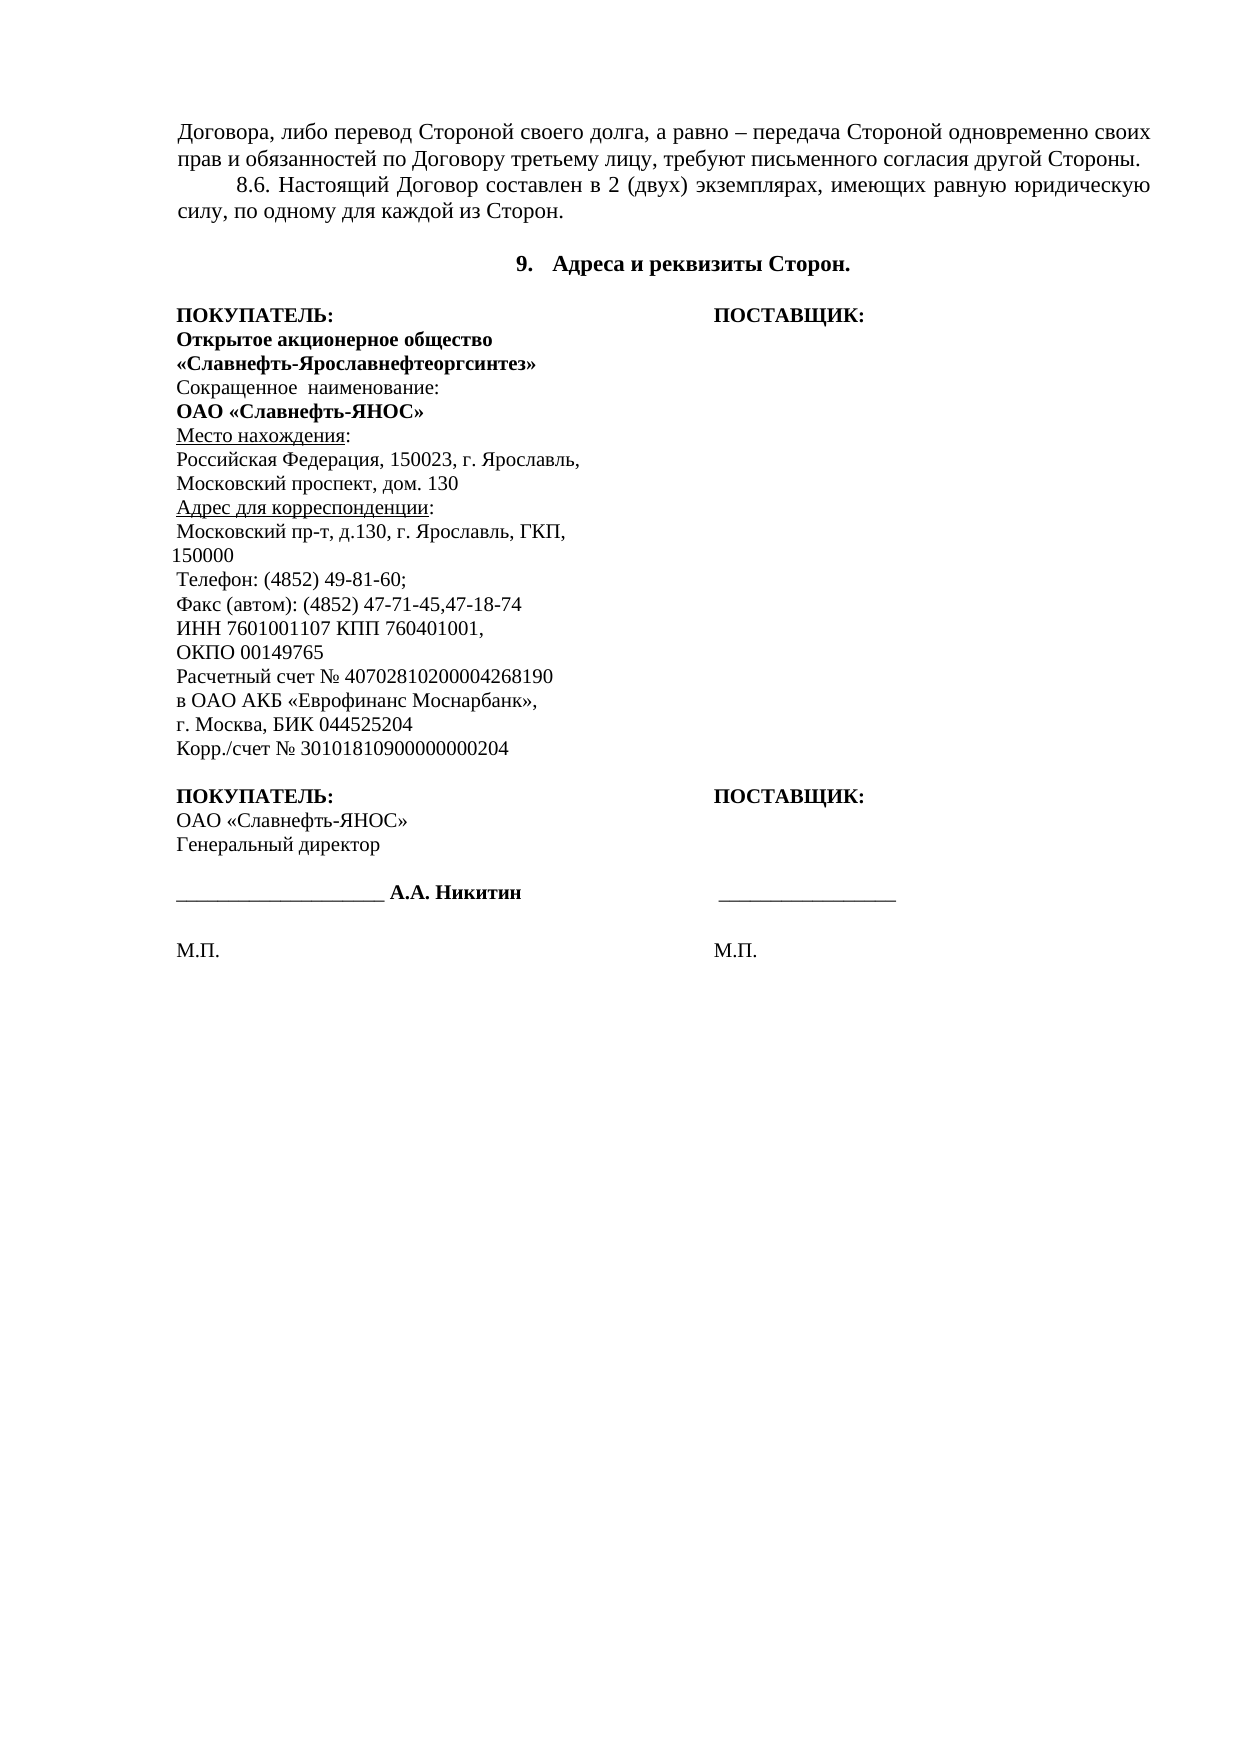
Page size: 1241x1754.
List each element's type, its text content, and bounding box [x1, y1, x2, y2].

table_cell ПОКУПАТЕЛЬ: ОАО «Славнефть-ЯНОС» Генеральный директор ____________________ А.А. Никитин М.П. [165, 784, 702, 962]
text 8.6. Настоящий Договор составлен в 2 (двух) экземплярах, имеющих равную юридическую силу, по одному для каждой из Сторон. [177, 171, 1152, 224]
table_header ПОСТАВЩИК: [702, 303, 1240, 784]
table_header ПОКУПАТЕЛЬ: Открытое акционерное общество «Славнефть-Ярославнефтеоргсинтез» Сокращенное наименование: ОАО «Славнефть-ЯНОС» Место нахождения: Российская Федерация, 150023, г. Ярославль, Московский проспект, дом. 130 Адрес для корреспонденции: Московский пр-т, д.130, г. Ярославль, ГКП, 150000 Телефон: (4852) 49-81-60; Факс (автом): (4852) 47-71-45,47-18-74 ИНН 7601001107 КПП 760401001, ОКПО 00149765 Расчетный счет № 40702810200004268190 в ОАО АКБ «Еврофинанс Моснарбанк», г. Москва, БИК 044525204 Корр./счет № 30101810900000000204 [165, 303, 702, 784]
text 9. Адреса и реквизиты Сторон. [215, 250, 1152, 276]
table_cell ПОСТАВЩИК: _________________ М.П. [702, 784, 1240, 962]
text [177, 118, 1152, 171]
